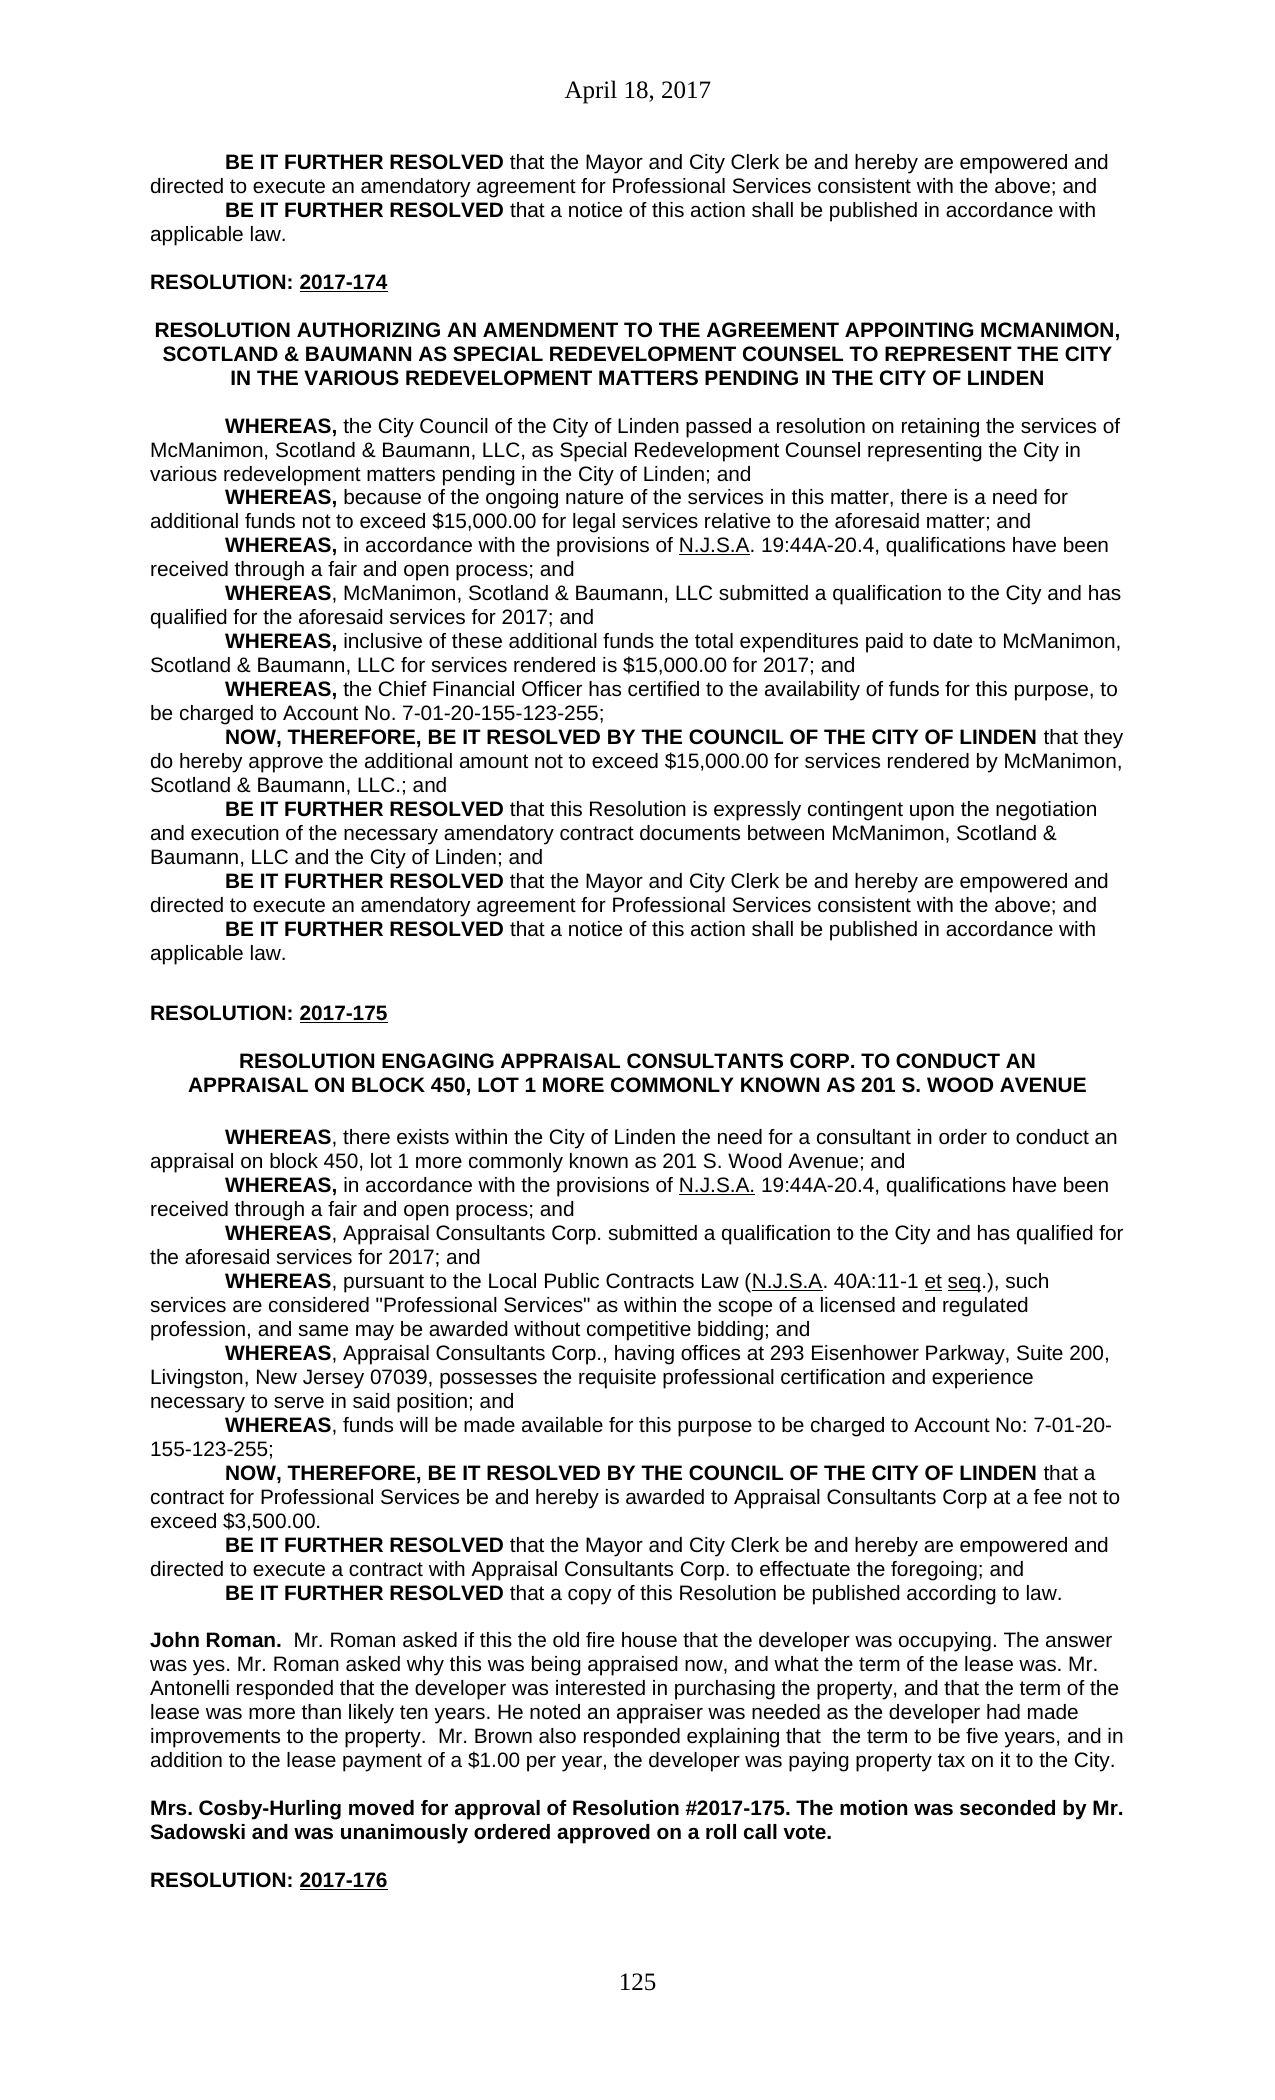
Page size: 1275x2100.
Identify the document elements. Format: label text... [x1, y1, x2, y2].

text APPRAISAL ON BLOCK 450, LOT 1 MORE COMMONLY KNOWN AS 201 S. WOOD AVENUE [150, 1072, 1125, 1096]
text WHEREAS, because of the ongoing nature of the services in this matter, there is a need for additional funds not to exceed $15,000.00 for legal services relative to the aforesaid matter; and [150, 485, 1125, 533]
text RESOLUTION: 2017-176 [150, 1868, 1125, 1892]
text John Roman. Mr. Roman asked if this the old fire house that the developer was occupying. The answer was yes. Mr. Roman asked why this was being appraised now, and what the term of the lease was. Mr. Antonelli responded that the developer was interested in purchasing the property, and that the term of the lease was more than likely ten years. He noted an appraiser was needed as the developer had made improvements to the property. Mr. Brown also responded explaining that the term to be five years, and in addition to the lease payment of a $1.00 per year, the developer was paying property tax on it to the City. [150, 1628, 1125, 1772]
text WHEREAS, in accordance with the provisions of N.J.S.A. 19:44A-20.4, qualifications have been received through a fair and open process; and [150, 1173, 1125, 1221]
text WHEREAS, Appraisal Consultants Corp. submitted a qualification to the City and has qualified for the aforesaid services for 2017; and [150, 1221, 1125, 1269]
text RESOLUTION AUTHORIZING AN AMENDMENT TO THE AGREEMENT APPOINTING MCMANIMON, SCOTLAND & BAUMANN AS SPECIAL REDEVELOPMENT COUNSEL TO REPRESENT THE CITY IN THE VARIOUS REDEVELOPMENT MATTERS PENDING IN THE CITY OF LINDEN [150, 318, 1125, 389]
text RESOLUTION ENGAGING APPRAISAL CONSULTANTS CORP. TO CONDUCT AN [150, 1048, 1125, 1072]
text WHEREAS, funds will be made available for this purpose to be charged to Account No: 7-01-20-155-123-255; [150, 1413, 1125, 1461]
text WHEREAS, Appraisal Consultants Corp., having offices at 293 Eisenhower Parkway, Suite 200, Livingston, New Jersey 07039, possesses the requisite professional certification and experience necessary to serve in said position; and [150, 1341, 1125, 1413]
text BE IT FURTHER RESOLVED that a notice of this action shall be published in accordance with applicable law. [150, 198, 1125, 246]
text NOW, THEREFORE, BE IT RESOLVED BY THE COUNCIL OF THE CITY OF LINDEN that a contract for Professional Services be and hereby is awarded to Appraisal Consultants Corp at a fee not to exceed $3,500.00. [150, 1461, 1125, 1532]
text WHEREAS, pursuant to the Local Public Contracts Law (N.J.S.A. 40A:11-1 et seq.), such services are considered "Professional Services" as within the scope of a licensed and regulated profession, and same may be awarded without competitive bidding; and [150, 1269, 1125, 1341]
text BE IT FURTHER RESOLVED that the Mayor and City Clerk be and hereby are empowered and directed to execute an amendatory agreement for Professional Services consistent with the above; and [150, 150, 1125, 198]
text BE IT FURTHER RESOLVED that a copy of this Resolution be published according to law. [150, 1580, 1125, 1604]
text BE IT FURTHER RESOLVED that this Resolution is expressly contingent upon the negotiation and execution of the necessary amendatory contract documents between McManimon, Scotland & Baumann, LLC and the City of Linden; and [150, 797, 1125, 869]
text WHEREAS, the City Council of the City of Linden passed a resolution on retaining the services of McManimon, Scotland & Baumann, LLC, as Special Redevelopment Counsel representing the City in various redevelopment matters pending in the City of Linden; and [150, 413, 1125, 485]
text BE IT FURTHER RESOLVED that the Mayor and City Clerk be and hereby are empowered and directed to execute an amendatory agreement for Professional Services consistent with the above; and [150, 869, 1125, 917]
text BE IT FURTHER RESOLVED that the Mayor and City Clerk be and hereby are empowered and directed to execute a contract with Appraisal Consultants Corp. to effectuate the foregoing; and [150, 1532, 1125, 1580]
text RESOLUTION: 2017-175 [150, 1001, 1125, 1024]
text RESOLUTION: 2017-174 [150, 270, 1125, 294]
text Mrs. Cosby-Hurling moved for approval of Resolution #2017-175. The motion was seconded by Mr. Sadowski and was unanimously ordered approved on a roll call vote. [150, 1796, 1125, 1844]
text WHEREAS, there exists within the City of Linden the need for a consultant in order to conduct an appraisal on block 450, lot 1 more commonly known as 201 S. Wood Avenue; and [150, 1125, 1125, 1173]
text BE IT FURTHER RESOLVED that a notice of this action shall be published in accordance with applicable law. [150, 917, 1125, 964]
text WHEREAS, the Chief Financial Officer has certified to the availability of funds for this purpose, to be charged to Account No. 7-01-20-155-123-255; [150, 677, 1125, 725]
text WHEREAS, McManimon, Scotland & Baumann, LLC submitted a qualification to the City and has qualified for the aforesaid services for 2017; and [150, 581, 1125, 629]
text WHEREAS, in accordance with the provisions of N.J.S.A. 19:44A-20.4, qualifications have been received through a fair and open process; and [150, 533, 1125, 581]
text NOW, THEREFORE, BE IT RESOLVED BY THE COUNCIL OF THE CITY OF LINDEN that they do hereby approve the additional amount not to exceed $15,000.00 for services rendered by McManimon, Scotland & Baumann, LLC.; and [150, 725, 1125, 797]
text WHEREAS, inclusive of these additional funds the total expenditures paid to date to McManimon, Scotland & Baumann, LLC for services rendered is $15,000.00 for 2017; and [150, 629, 1125, 677]
